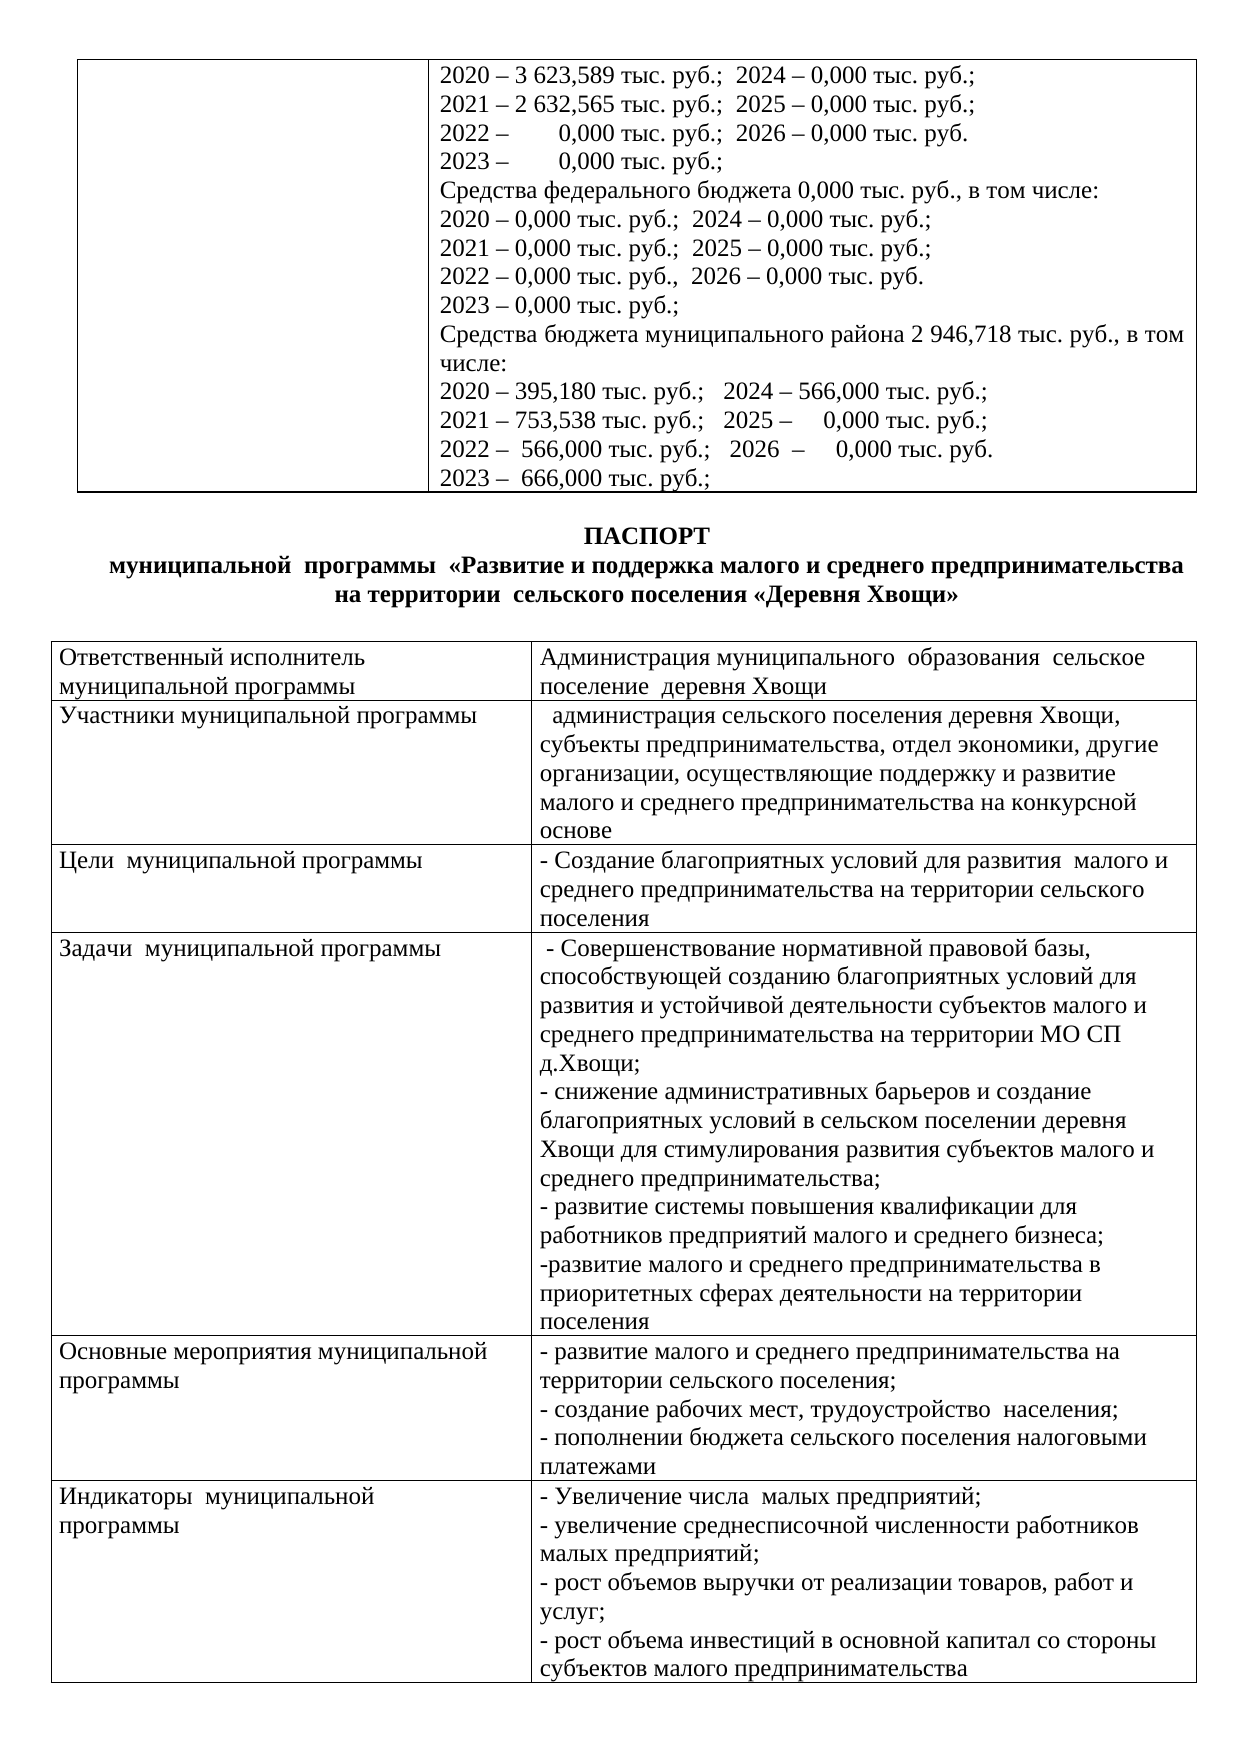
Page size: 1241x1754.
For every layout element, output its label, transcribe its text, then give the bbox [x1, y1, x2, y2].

table_cell - Создание благоприятных условий для развития малого и среднего предпринимательства на территории сельского поселения [532, 845, 1196, 932]
table_cell - развитие малого и среднего предпринимательства на территории сельского поселения; - создание рабочих мест, трудоустройство населения; - пополнении бюджета сельского поселения налоговыми платежами [532, 1336, 1196, 1480]
text муниципальной программы «Развитие и поддержка малого и среднего предпринимательства на территории сельского поселения «Деревня Хвощи» [89, 550, 1205, 607]
table_cell Основные мероприятия муниципальной программы [52, 1336, 531, 1480]
table_cell - Совершенствование нормативной правовой базы, способствующей созданию благоприятных условий для развития и устойчивой деятельности субъектов малого и среднего предпринимательства на территории МО СП д.Хвощи; - снижение административных барьеров и создание благоприятных условий в сельском поселении деревня Хвощи для стимулирования развития субъектов малого и среднего предпринимательства; - развитие системы повышения квалификации для работников предприятий малого и среднего бизнеса; -развитие малого и среднего предпринимательства в приоритетных сферах деятельности на территории поселения [532, 933, 1196, 1335]
table_header Администрация муниципального образования сельское поселение деревня Хвощи [532, 642, 1196, 699]
text ПАСПОРТ [89, 521, 1205, 550]
table_header Ответственный исполнитель муниципальной программы [52, 642, 531, 699]
table_cell Задачи муниципальной программы [52, 933, 531, 1335]
table_cell администрация сельского поселения деревня Хвощи, субъекты предпринимательства, отдел экономики, другие организации, осуществляющие поддержку и развитие малого и среднего предпринимательства на конкурсной основе [532, 701, 1196, 844]
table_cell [429, 60, 1196, 491]
table_cell Индикаторы муниципальной программы [52, 1481, 531, 1682]
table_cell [78, 60, 428, 491]
table_cell Цели муниципальной программы [52, 845, 531, 932]
table_cell Участники муниципальной программы [52, 701, 531, 844]
table_cell - Увеличение числа малых предприятий; - увеличение среднесписочной численности работников малых предприятий; - рост объемов выручки от реализации товаров, работ и услуг; - рост объема инвестиций в основной капитал со стороны субъектов малого предпринимательства [532, 1481, 1196, 1682]
